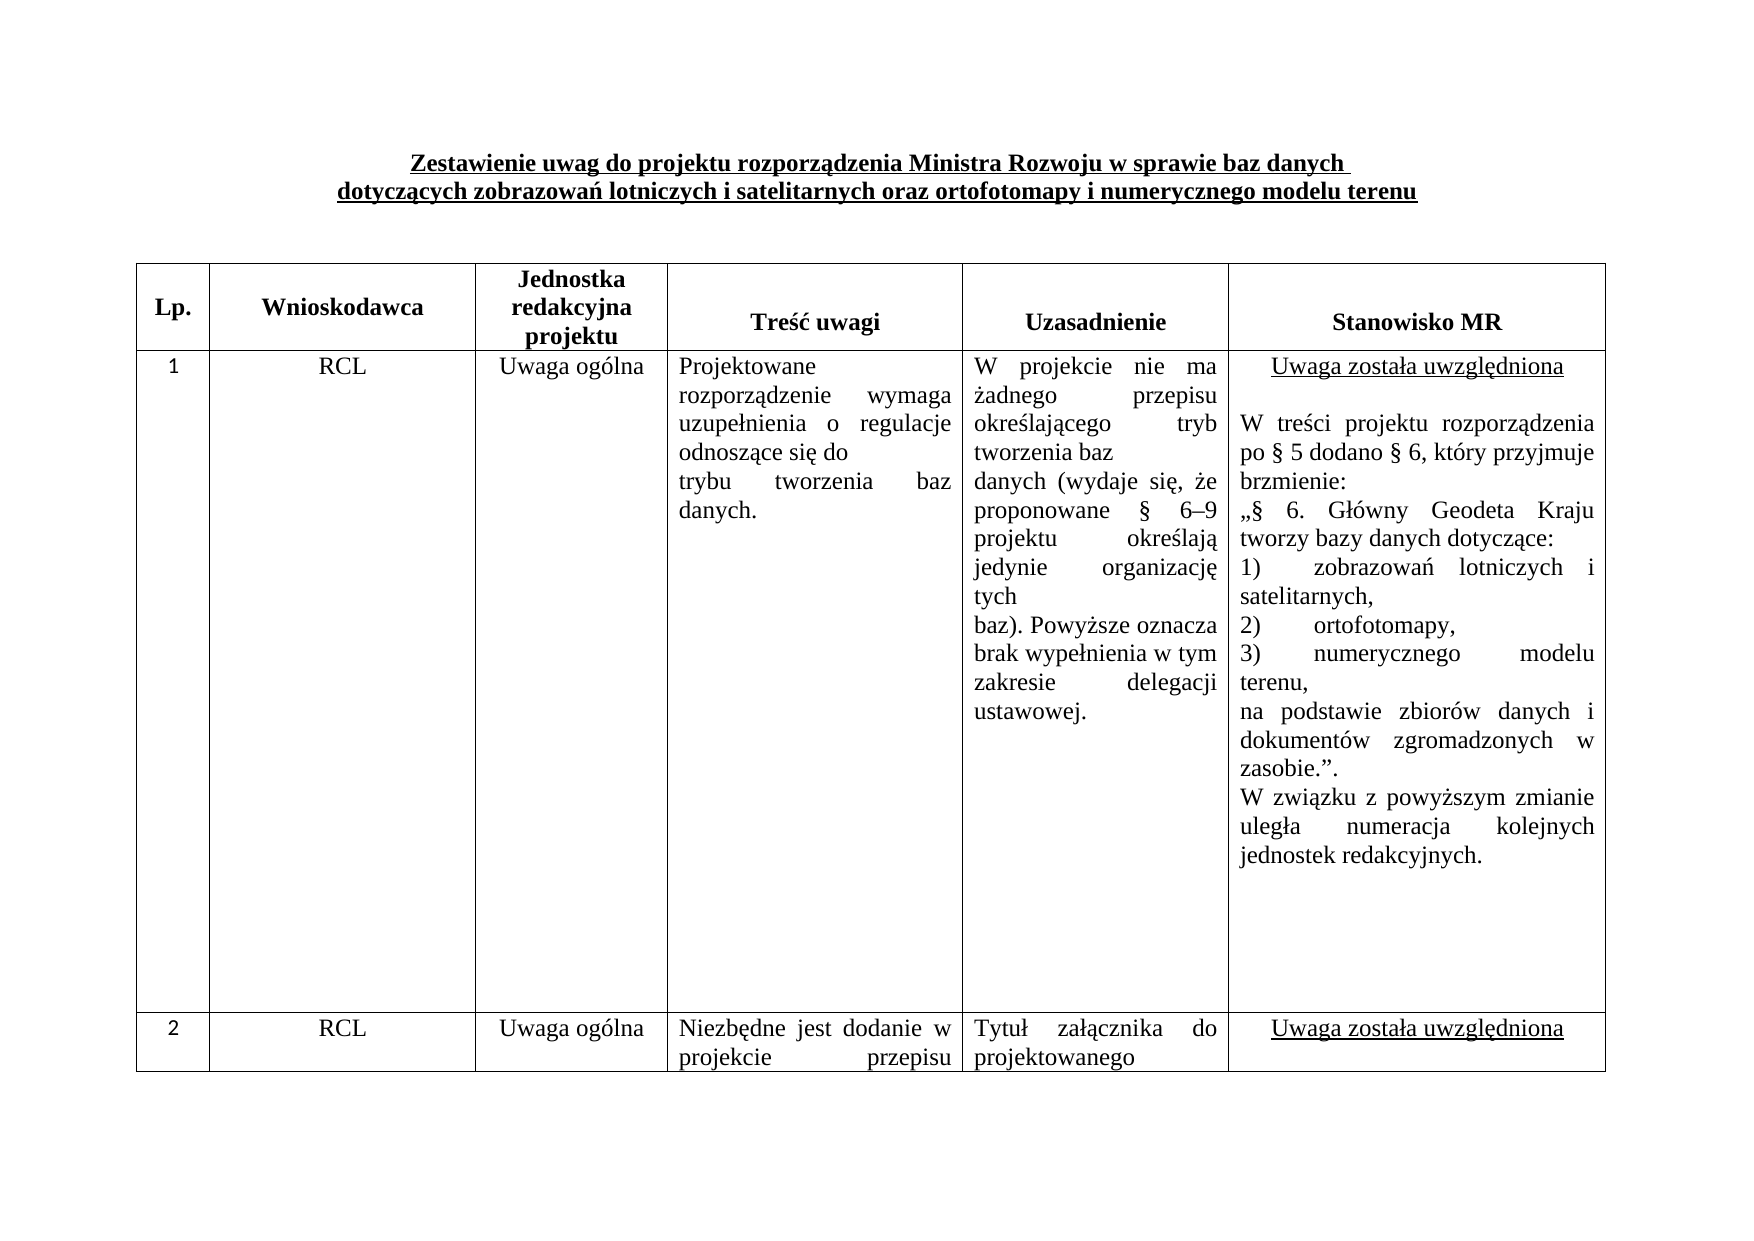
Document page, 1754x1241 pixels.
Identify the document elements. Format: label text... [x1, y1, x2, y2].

table_cell RCL [210, 1013, 475, 1071]
table_header Stanowisko MR [1229, 264, 1605, 350]
table_cell 2 [137, 1013, 209, 1071]
table_cell RCL [210, 351, 475, 1012]
table_header Jednostka redakcyjna projektu [476, 264, 667, 350]
text dotyczących zobrazowań lotniczych i satelitarnych oraz ortofotomapy i numerycznego modelu terenu [148, 176, 1606, 205]
table_cell Uwaga została uwzględniona W treści projektu rozporządzenia po § 5 dodano § 6, który przyjmuje brzmienie: „§ 6. Główny Geodeta Kraju tworzy bazy danych dotyczące: 1) zobrazowań lotniczych i satelitarnych, 2) ortofotomapy, 3) numerycznego modelu terenu, na podstawie zbiorów danych i dokumentów zgromadzonych w zasobie.”. W związku z powyższym zmianie uległa numeracja kolejnych jednostek redakcyjnych. [1229, 351, 1605, 1012]
table_cell W projekcie nie ma żadnego przepisu określającego tryb tworzenia baz danych (wydaje się, że proponowane § 6–9 projektu określają jedynie organizację tych baz). Powyższe oznacza brak wypełnienia w tym zakresie delegacji ustawowej. [963, 351, 1228, 1012]
text Zestawienie uwag do projektu rozporządzenia Ministra Rozwoju w sprawie baz danych [148, 148, 1606, 176]
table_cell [668, 1013, 962, 1071]
table_header Uzasadnienie [963, 264, 1228, 350]
table_header Wnioskodawca [210, 264, 475, 350]
table_cell Uwaga ogólna [476, 1013, 667, 1071]
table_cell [963, 1013, 1228, 1071]
table_header Treść uwagi [668, 264, 962, 350]
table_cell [1229, 1013, 1605, 1071]
table_cell 1 [137, 351, 209, 1012]
table_cell Projektowane rozporządzenie wymaga uzupełnienia o regulacje odnoszące się do trybu tworzenia baz danych. [668, 351, 962, 1012]
table_cell Uwaga ogólna [476, 351, 667, 1012]
table_header Lp. [137, 264, 209, 350]
